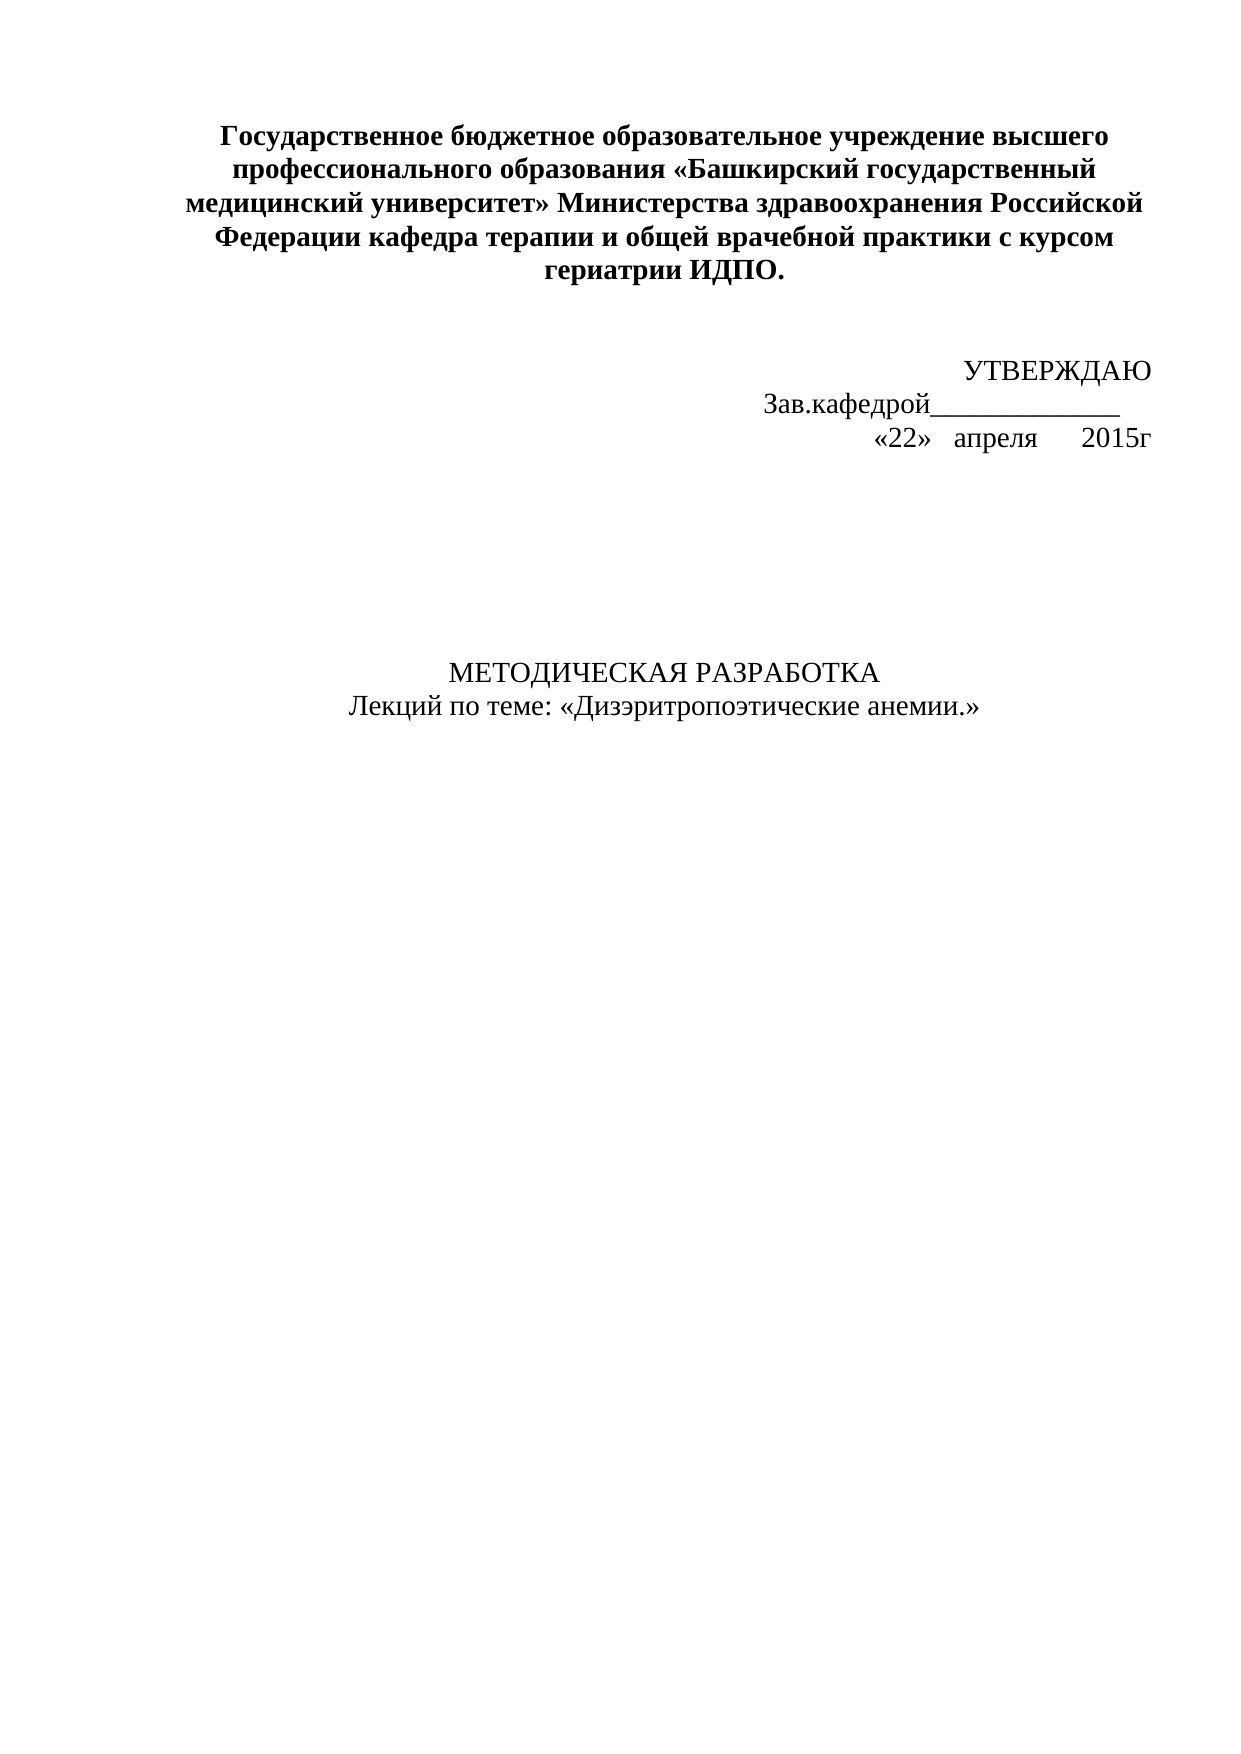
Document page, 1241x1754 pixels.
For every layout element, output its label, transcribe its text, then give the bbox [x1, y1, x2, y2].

text Государственное бюджетное образовательное учреждение высшего профессионального образования «Башкирский государственный медицинский университет» Министерства здравоохранения Российской Федерации кафедра терапии и общей врачебной практики с курсом гериатрии ИДПО. [177, 118, 1152, 286]
text Лекций по теме: «Дизэритропоэтические анемии.» [177, 688, 1152, 722]
text «22» апреля 2015г [177, 420, 1152, 453]
text МЕТОДИЧЕСКАЯ РАЗРАБОТКА [177, 655, 1152, 688]
text УТВЕРЖДАЮ [177, 353, 1152, 386]
text Зав.кафедрой_____________ [177, 386, 1152, 420]
